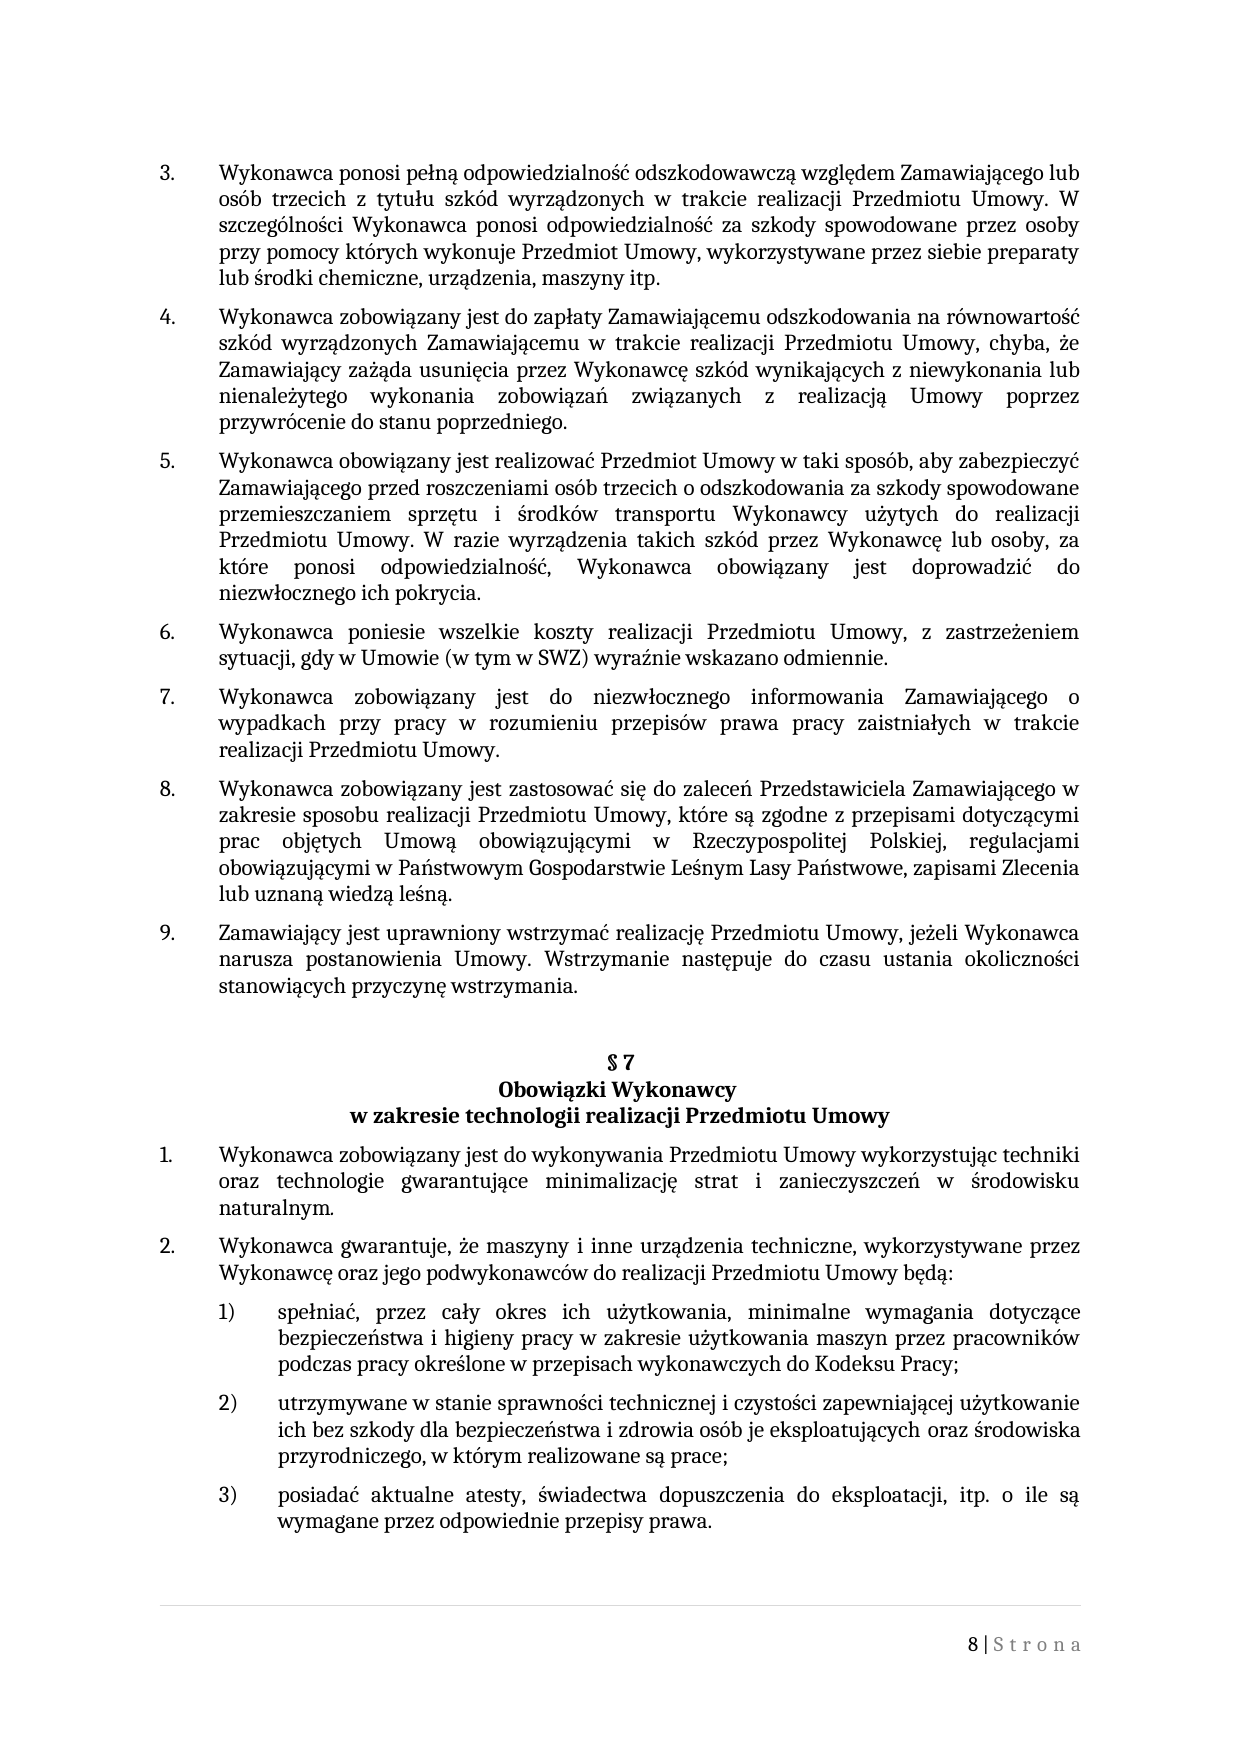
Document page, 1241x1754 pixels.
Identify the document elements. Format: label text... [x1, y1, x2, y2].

list Wykonawca gwarantuje, że maszyny i inne urządzenia techniczne, wykorzystywane przez Wykonawcę oraz jego podwykonawców do realizacji Przedmiotu Umowy będą: [159, 1233, 1081, 1286]
list posiadać aktualne atesty, świadectwa dopuszczenia do eksploatacji, itp. o ile są wymagane przez odpowiednie przepisy prawa. [218, 1482, 1081, 1534]
list utrzymywane w stanie sprawności technicznej i czystości zapewniającej użytkowanie ich bez szkody dla bezpieczeństwa i zdrowia osób je eksploatujących oraz środowiska przyrodniczego, w którym realizowane są prace; [218, 1390, 1081, 1469]
list Wykonawca zobowiązany jest do zapłaty Zamawiającemu odszkodowania na równowartość szkód wyrządzonych Zamawiającemu w trakcie realizacji Przedmiotu Umowy, chyba, że Zamawiający zażąda usunięcia przez Wykonawcę szkód wynikających z niewykonania lub nienależytego wykonania zobowiązań związanych z realizacją Umowy poprzez przywrócenie do stanu poprzedniego. [159, 304, 1081, 436]
list Zamawiający jest uprawniony wstrzymać realizację Przedmiotu Umowy, jeżeli Wykonawca narusza postanowienia Umowy. Wstrzymanie następuje do czasu ustania okoliczności stanowiących przyczynę wstrzymania. [159, 920, 1081, 999]
list Wykonawca obowiązany jest realizować Przedmiot Umowy w taki sposób, aby zabezpieczyć Zamawiającego przed roszczeniami osób trzecich o odszkodowania za szkody spowodowane przemieszczaniem sprzętu i środków transportu Wykonawcy użytych do realizacji Przedmiotu Umowy. W razie wyrządzenia takich szkód przez Wykonawcę lub osoby, za które ponosi odpowiedzialność, Wykonawca obowiązany jest doprowadzić do niezwłocznego ich pokrycia. [159, 448, 1081, 606]
list spełniać, przez cały okres ich użytkowania, minimalne wymagania dotyczące bezpieczeństwa i higieny pracy w zakresie użytkowania maszyn przez pracowników podczas pracy określone w przepisach wykonawczych do Kodeksu Pracy; [218, 1298, 1081, 1377]
list Wykonawca zobowiązany jest do niezwłocznego informowania Zamawiającego o wypadkach przy pracy w rozumieniu przepisów prawa pracy zaistniałych w trakcie realizacji Przedmiotu Umowy. [159, 684, 1081, 763]
list Wykonawca zobowiązany jest zastosować się do zaleceń Przedstawiciela Zamawiającego w zakresie sposobu realizacji Przedmiotu Umowy, które są zgodne z przepisami dotyczącymi prac objętych Umową obowiązującymi w Rzeczypospolitej Polskiej, regulacjami obowiązującymi w Państwowym Gospodarstwie Leśnym Lasy Państwowe, zapisami Zlecenia lub uznaną wiedzą leśną. [159, 775, 1081, 907]
text § 7 Obowiązki Wykonawcy w zakresie technologii realizacji Przedmiotu Umowy [159, 1050, 1081, 1129]
list Wykonawca ponosi pełną odpowiedzialność odszkodowawczą względem Zamawiającego lub osób trzecich z tytułu szkód wyrządzonych w trakcie realizacji Przedmiotu Umowy. W szczególności Wykonawca ponosi odpowiedzialność za szkody spowodowane przez osoby przy pomocy których wykonuje Przedmiot Umowy, wykorzystywane przez siebie preparaty lub środki chemiczne, urządzenia, maszyny itp. [159, 159, 1081, 291]
list Wykonawca zobowiązany jest do wykonywania Przedmiotu Umowy wykorzystując techniki oraz technologie gwarantujące minimalizację strat i zanieczyszczeń w środowisku naturalnym. [159, 1142, 1081, 1221]
list Wykonawca poniesie wszelkie koszty realizacji Przedmiotu Umowy, z zastrzeżeniem sytuacji, gdy w Umowie (w tym w SWZ) wyraźnie wskazano odmiennie. [159, 619, 1081, 671]
